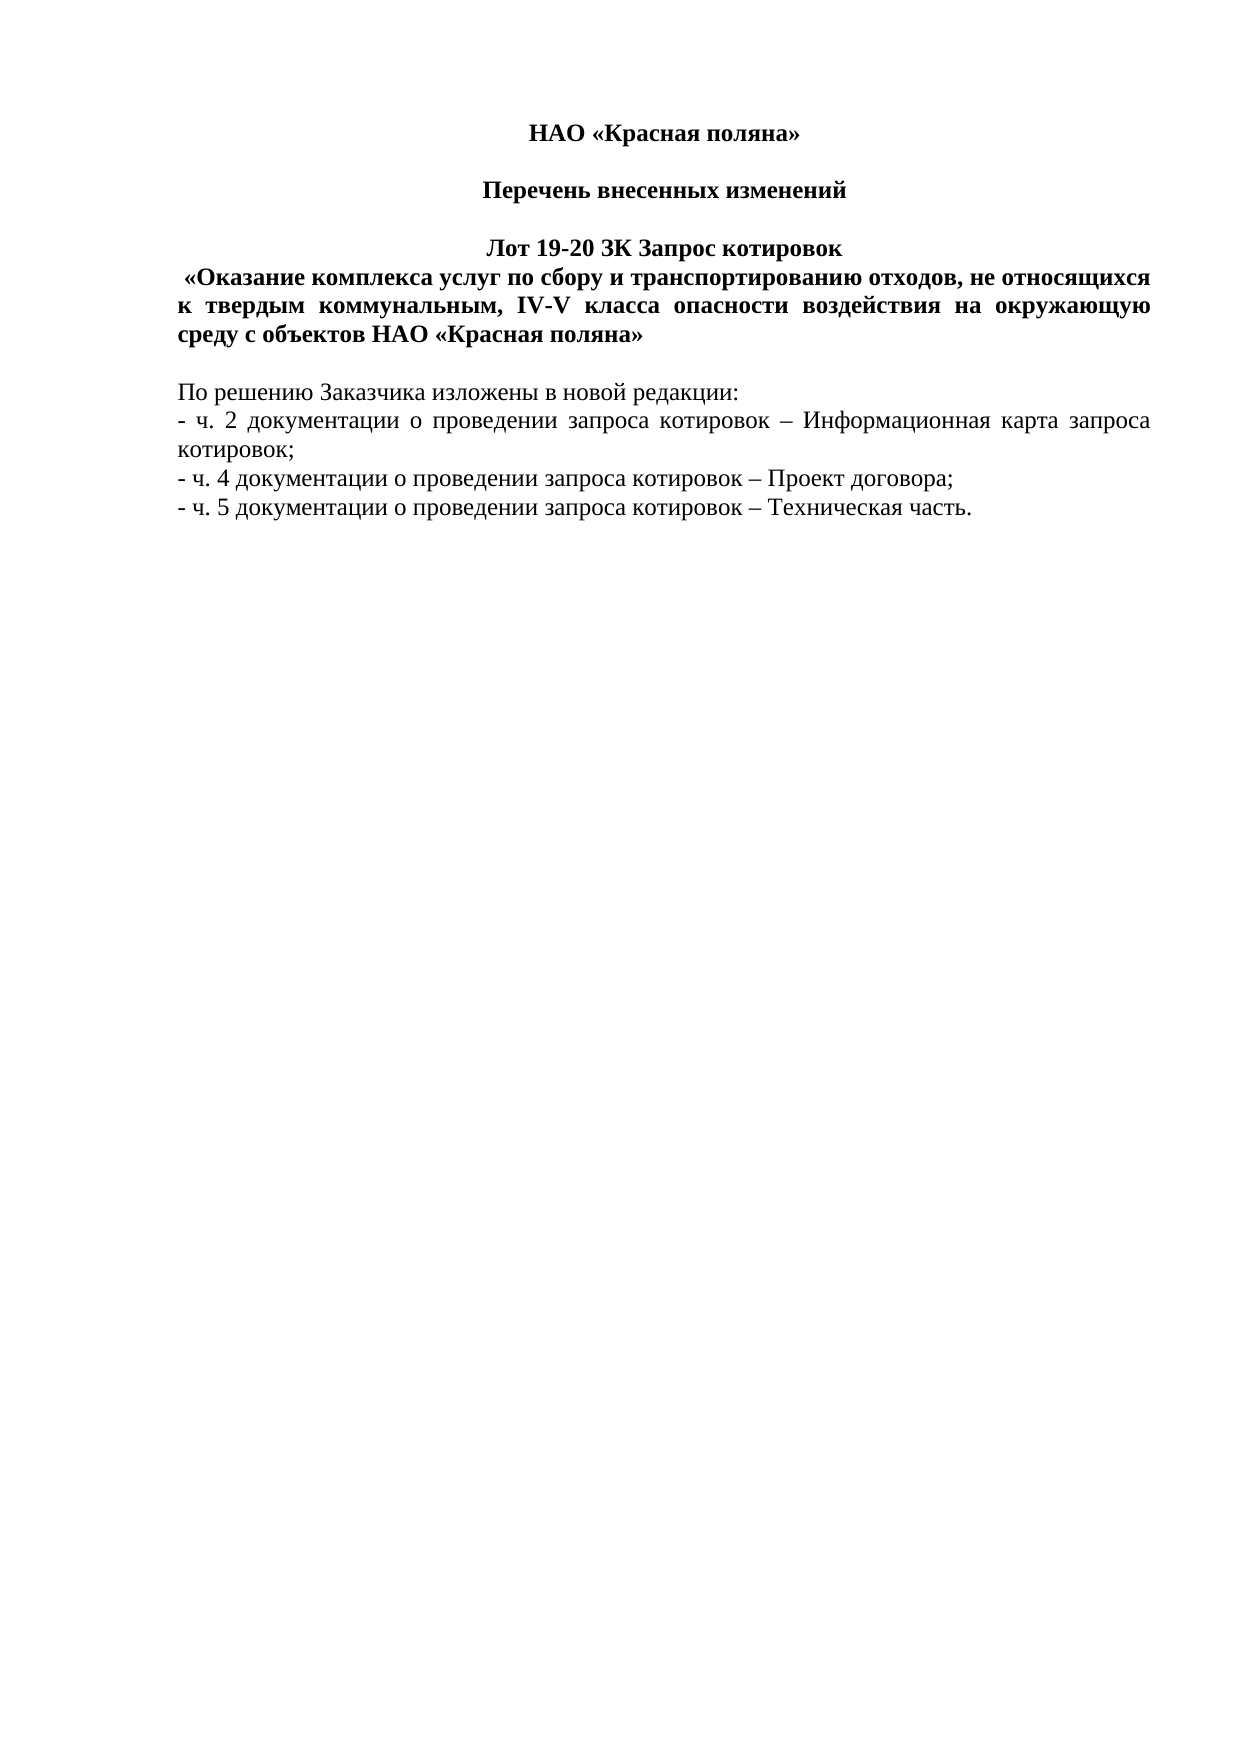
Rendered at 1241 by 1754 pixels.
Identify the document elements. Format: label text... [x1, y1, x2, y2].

text Перечень внесенных изменений [177, 176, 1152, 204]
text Лот 19-20 ЗК Запрос котировок [177, 233, 1152, 262]
text По решению Заказчика изложены в новой редакции: [177, 377, 1152, 406]
text - ч. 2 документации о проведении запроса котировок – Информационная карта запроса котировок; [177, 406, 1152, 463]
text НАО «Красная поляна» [177, 118, 1152, 147]
text - ч. 5 документации о проведении запроса котировок – Техническая часть. [177, 492, 1152, 521]
text «Оказание комплекса услуг по сбору и транспортированию отходов, не относящихся к твердым коммунальным, IV-V класса опасности воздействия на окружающую среду с объектов НАО «Красная поляна» [177, 262, 1152, 348]
text - ч. 4 документации о проведении запроса котировок – Проект договора; [177, 463, 1152, 492]
